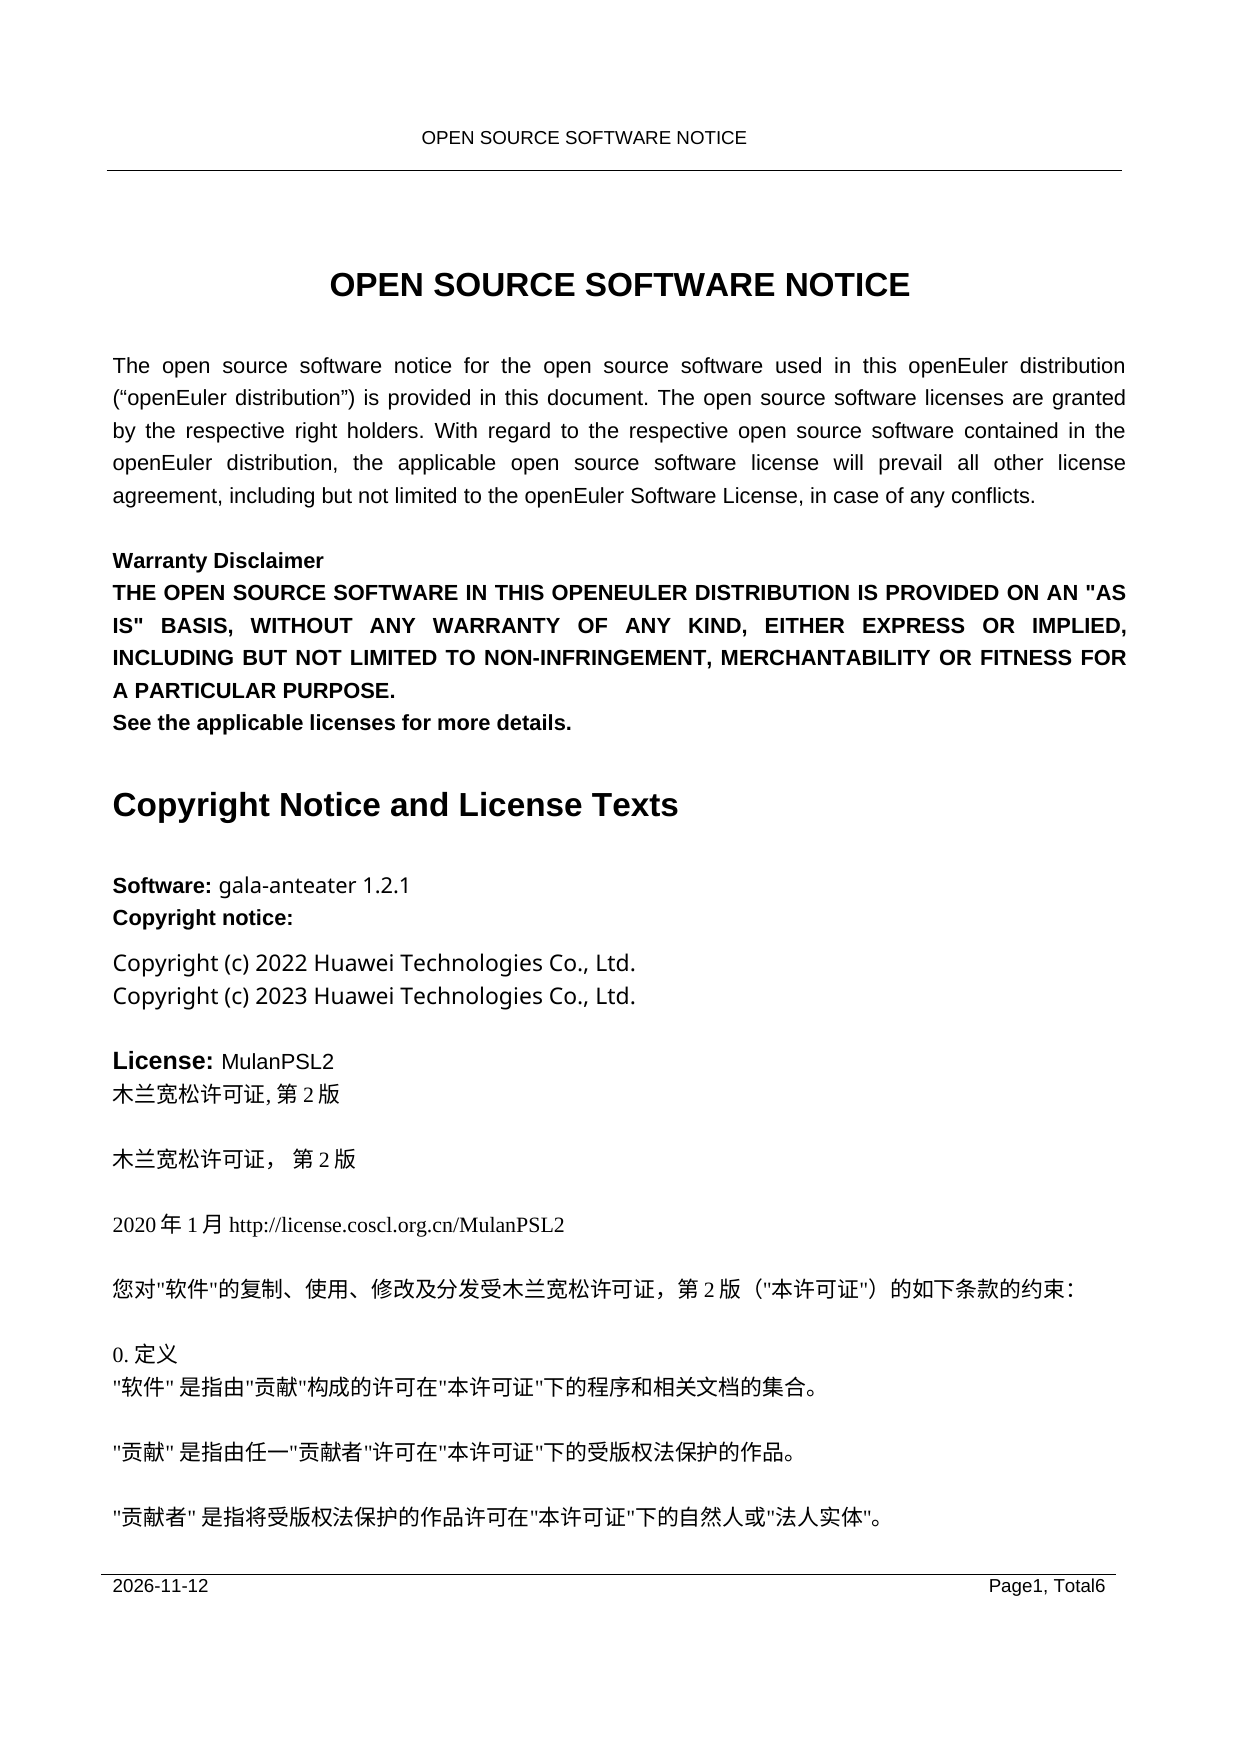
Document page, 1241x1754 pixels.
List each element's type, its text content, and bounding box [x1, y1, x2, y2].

text Copyright Notice and License Texts [112, 771, 1128, 836]
text Copyright notice: [112, 901, 1128, 934]
text Warranty Disclaimer [112, 544, 1128, 576]
title Software: gala-anteater 1.2.1 [112, 869, 1128, 901]
text Copyright (c) 2022 Huawei Technologies Co., Ltd. Copyright (c) 2023 Huawei Technologies Co., Ltd. [112, 947, 1128, 1044]
text License: MulanPSL2 [112, 1044, 1128, 1077]
text OPEN SOURCE SOFTWARE NOTICE [112, 251, 1128, 316]
text The open source software notice for the open source software used in this openEuler distribution (“openEuler distribution”) is provided in this document. The open source software licenses are granted by the respective right holders. With regard to the respective open source software contained in the openEuler distribution, the applicable open source software license will prevail all other license agreement, including but not limited to the openEuler Software License, in case of any conflicts. [112, 349, 1128, 511]
text THE OPEN SOURCE SOFTWARE IN THIS OPENEULER DISTRIBUTION IS PROVIDED ON AN "AS IS" BASIS, WITHOUT ANY WARRANTY OF ANY KIND, EITHER EXPRESS OR IMPLIED, INCLUDING BUT NOT LIMITED TO NON-INFRINGEMENT, MERCHANTABILITY OR FITNESS FOR A PARTICULAR PURPOSE. See the applicable licenses for more details. [112, 576, 1128, 739]
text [112, 1077, 1128, 1532]
